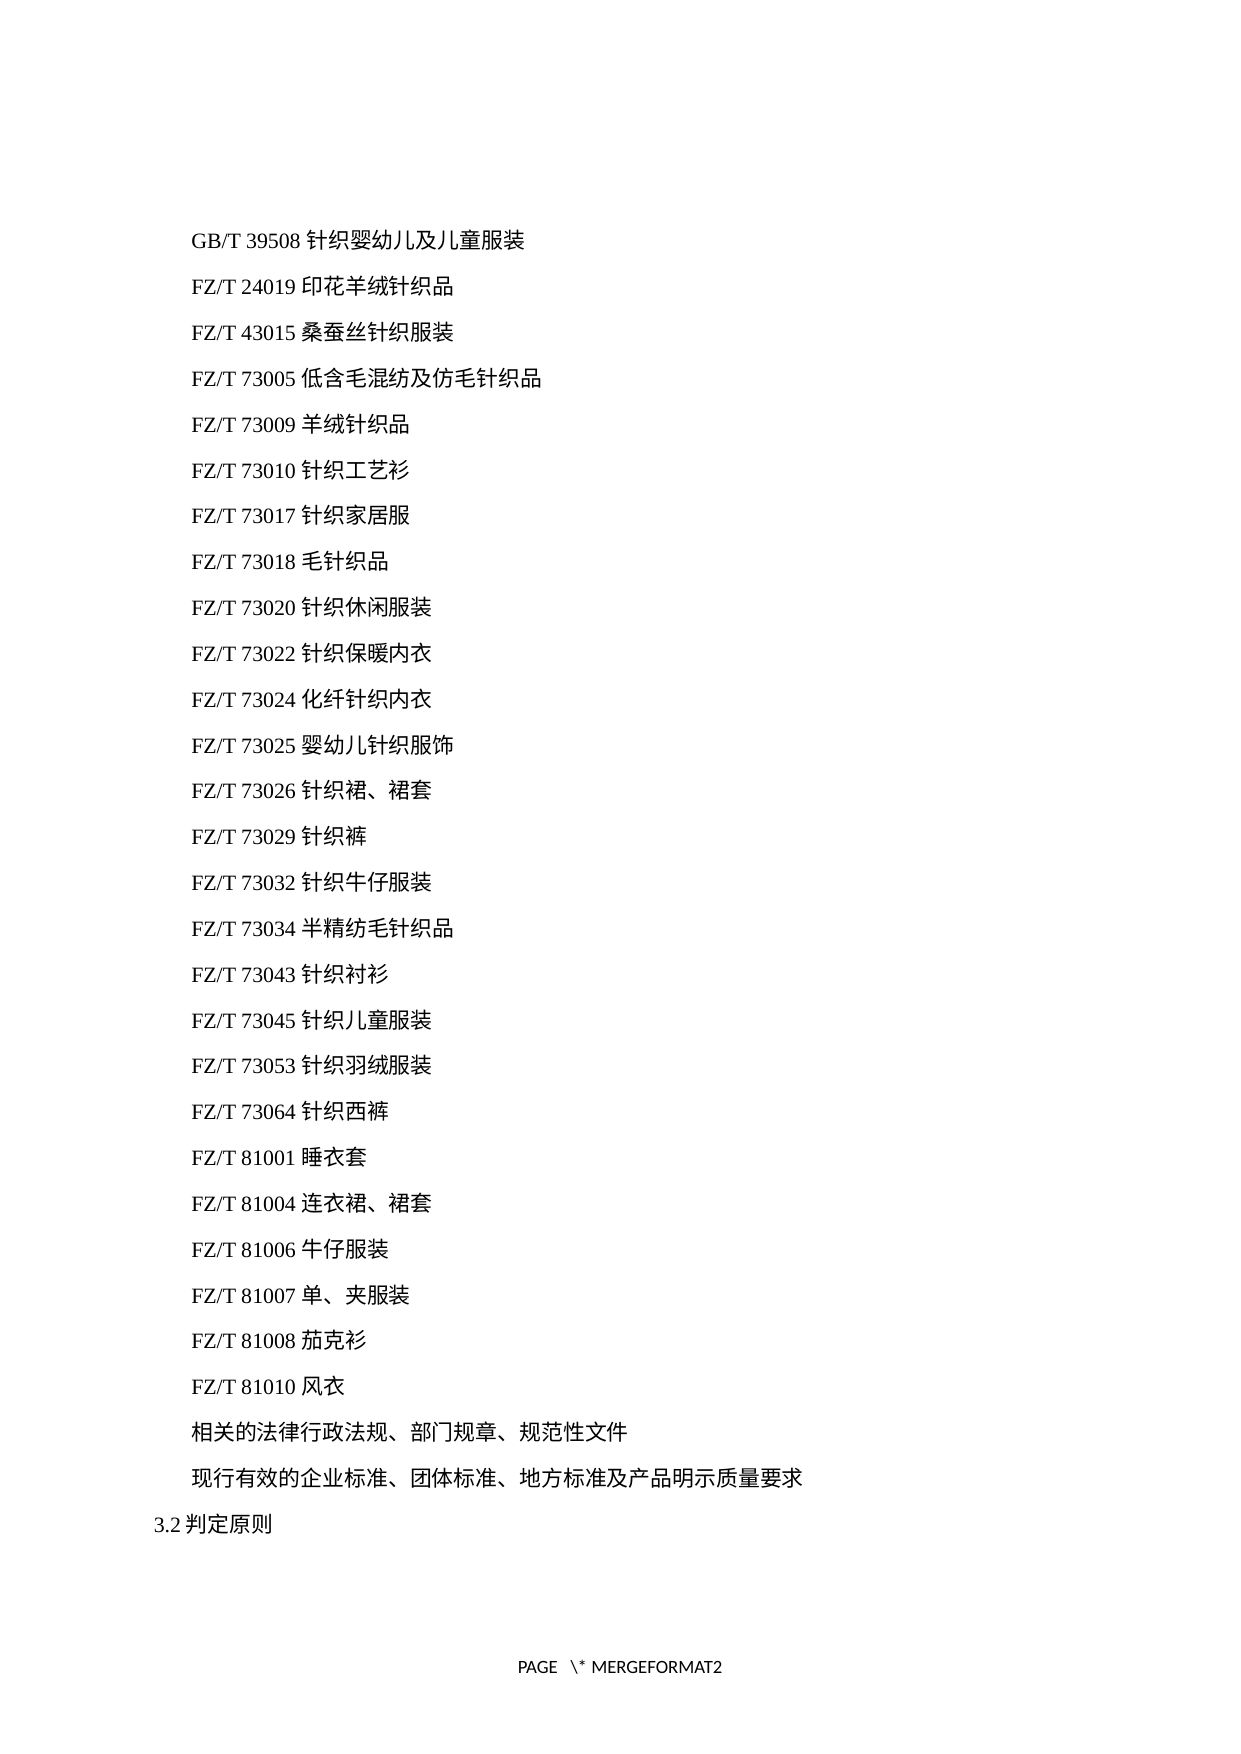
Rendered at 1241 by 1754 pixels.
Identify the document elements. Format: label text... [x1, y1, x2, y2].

text FZ/T 73045 针织儿童服装 [153, 991, 1087, 1037]
text FZ/T 81001 睡衣套 [153, 1129, 1087, 1175]
text FZ/T 73025 婴幼儿针织服饰 [153, 716, 1087, 762]
text 3.2判定原则 [153, 1496, 1087, 1541]
text FZ/T 24019 印花羊绒针织品 [153, 258, 1087, 304]
text FZ/T 81004 连衣裙、裙套 [153, 1175, 1087, 1221]
text FZ/T 73020 针织休闲服装 [153, 579, 1087, 625]
text FZ/T 73009 羊绒针织品 [153, 396, 1087, 441]
text FZ/T 73005 低含毛混纺及仿毛针织品 [153, 350, 1087, 396]
text FZ/T 73017 针织家居服 [153, 487, 1087, 533]
text FZ/T 73026 针织裙、裙套 [153, 762, 1087, 808]
text FZ/T 73010 针织工艺衫 [153, 441, 1087, 487]
text GB/T 39508 针织婴幼儿及儿童服装 [153, 212, 1087, 258]
text FZ/T 73053 针织羽绒服装 [153, 1037, 1087, 1083]
text FZ/T 73034 半精纺毛针织品 [153, 900, 1087, 946]
text FZ/T 81008 茄克衫 [153, 1312, 1087, 1358]
text FZ/T 73029 针织裤 [153, 808, 1087, 854]
text 相关的法律行政法规、部门规章、规范性文件 [153, 1404, 1087, 1450]
text 现行有效的企业标准、团体标准、地方标准及产品明示质量要求 [153, 1450, 1087, 1496]
text FZ/T 81006 牛仔服装 [153, 1221, 1087, 1266]
text FZ/T 73043 针织衬衫 [153, 946, 1087, 991]
text FZ/T 43015 桑蚕丝针织服装 [153, 304, 1087, 350]
text FZ/T 73024 化纤针织内衣 [153, 671, 1087, 716]
text FZ/T 73022 针织保暖内衣 [153, 625, 1087, 671]
text FZ/T 73018 毛针织品 [153, 533, 1087, 579]
text FZ/T 73064 针织西裤 [153, 1083, 1087, 1129]
text FZ/T 73032 针织牛仔服装 [153, 854, 1087, 900]
text FZ/T 81010 风衣 [153, 1358, 1087, 1404]
text FZ/T 81007 单、夹服装 [153, 1266, 1087, 1312]
